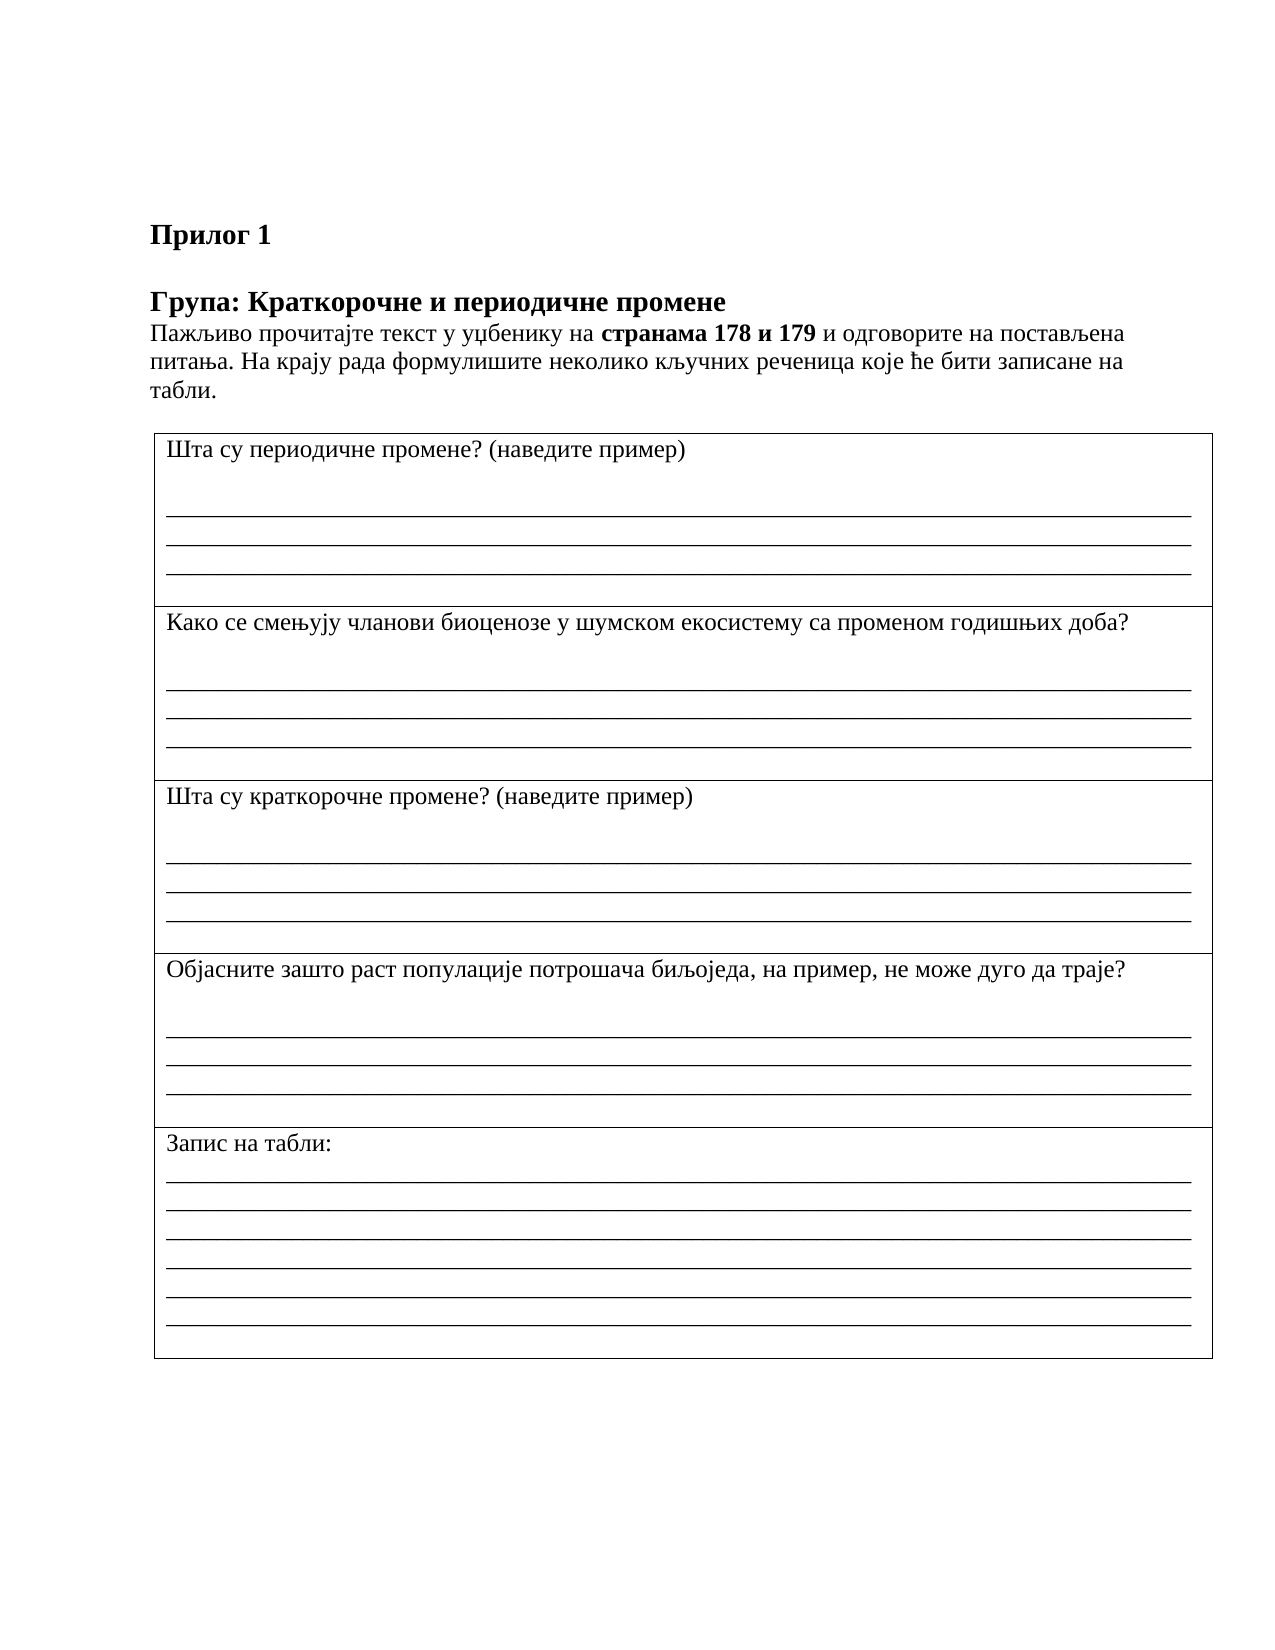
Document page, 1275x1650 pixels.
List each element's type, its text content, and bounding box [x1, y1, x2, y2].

table_cell Шта су краткорочне промене? (наведите пример) __________________________________________________________________________________ __________________________________________________________________________________ __________________________________________________________________________________ [155, 781, 1212, 953]
text Прилог 1 [150, 217, 1125, 251]
text Група: Краткорочне и периодичне промене [150, 284, 1125, 318]
text Пажљиво прочитајте текст у уџбенику на странама 178 и 179 и одговорите на постављена питања. На крају рада формулишите неколико кључних реченица које ће бити записане на табли. [150, 318, 1125, 404]
table_cell Објасните зашто раст популације потрошача биљоједа, на пример, не може дуго да траје? __________________________________________________________________________________ __________________________________________________________________________________ __________________________________________________________________________________ [155, 954, 1212, 1127]
table_header Шта су периодичне промене? (наведите пример) __________________________________________________________________________________ __________________________________________________________________________________ __________________________________________________________________________________ [155, 434, 1212, 606]
table_cell Запис на табли: __________________________________________________________________________________ __________________________________________________________________________________ __________________________________________________________________________________ __________________________________________________________________________________ __________________________________________________________________________________ __________________________________________________________________________________ [155, 1128, 1212, 1358]
table_cell Како се смењују чланови биоценозе у шумском екосистему са променом годишњих доба? __________________________________________________________________________________ __________________________________________________________________________________ __________________________________________________________________________________ [155, 607, 1212, 780]
